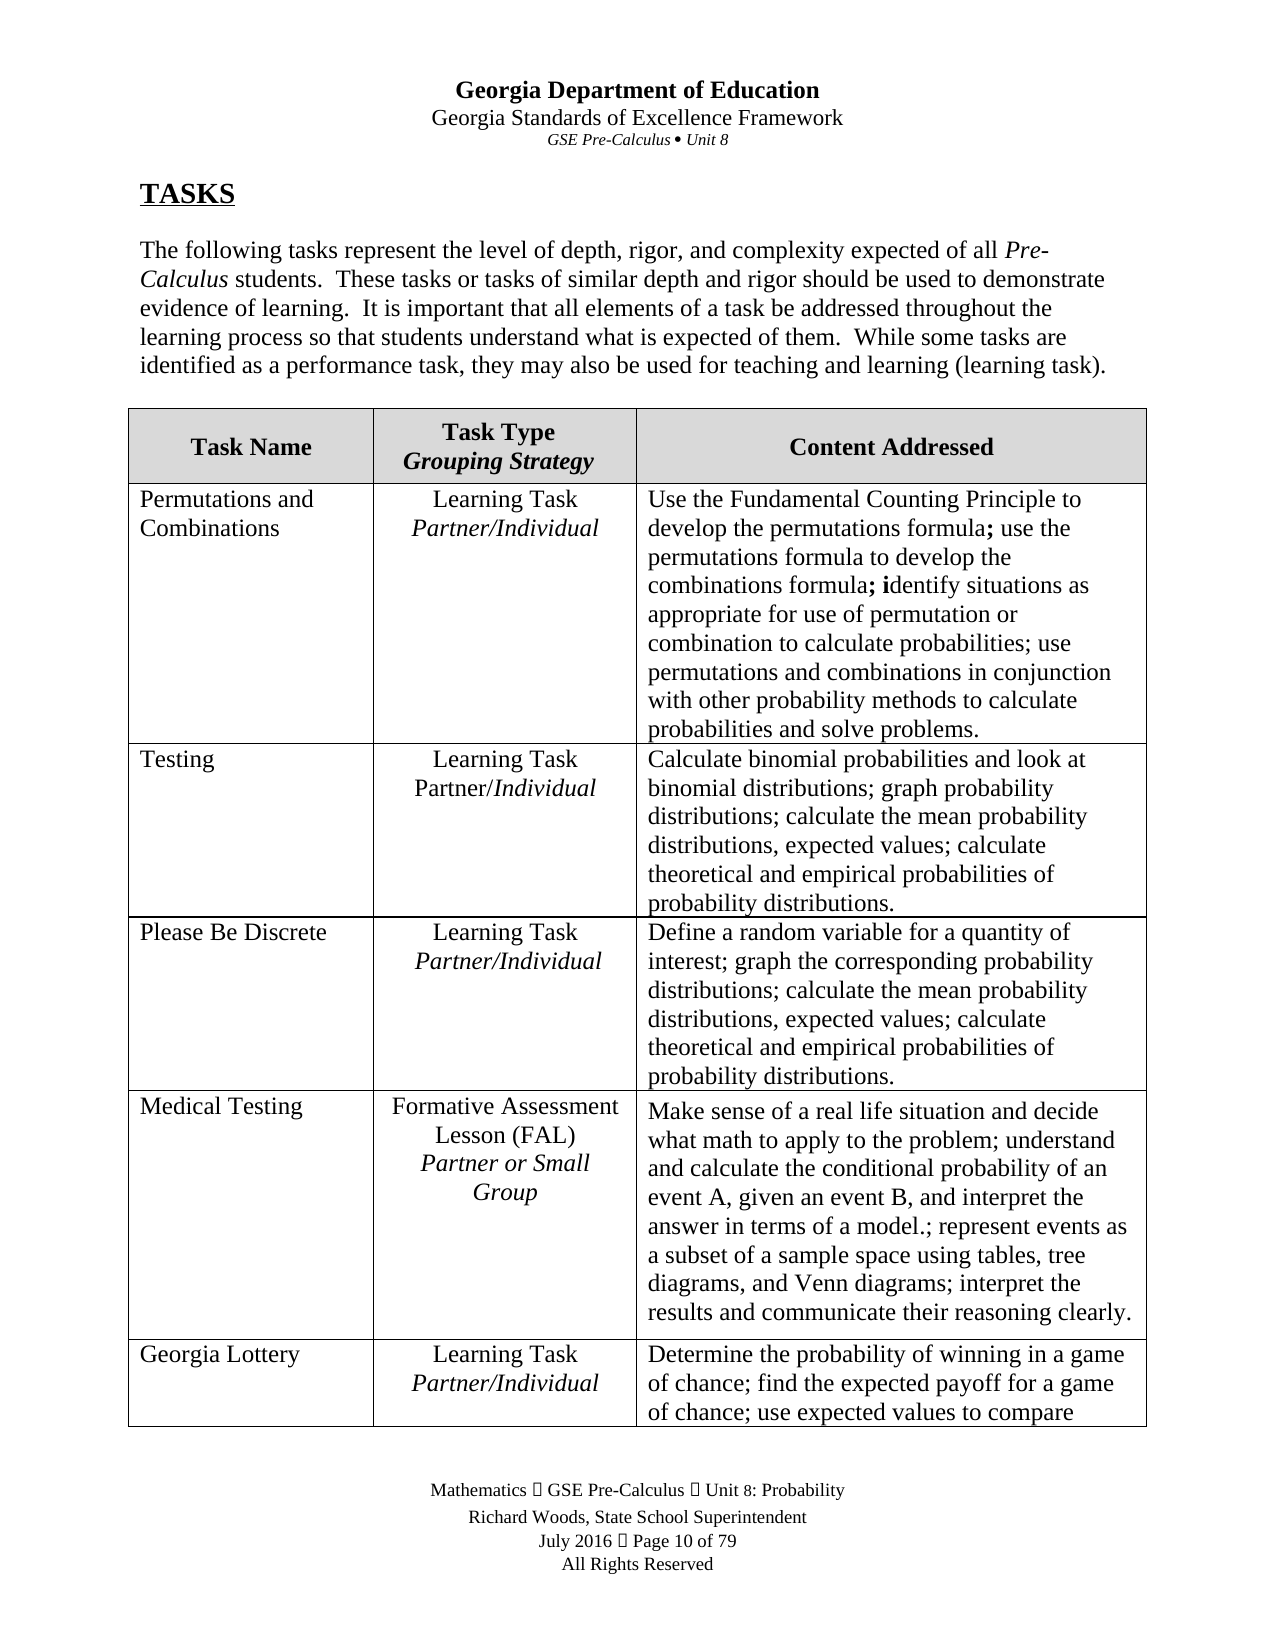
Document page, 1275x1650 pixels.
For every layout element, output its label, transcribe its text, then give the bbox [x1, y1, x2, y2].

table_cell Define a random variable for a quantity of interest; graph the corresponding probability distributions; calculate the mean probability distributions, expected values; calculate theoretical and empirical probabilities of probability distributions. [637, 918, 1146, 1090]
table_cell Use the Fundamental Counting Principle to develop the permutations formula; use the permutations formula to develop the combinations formula; identify situations as appropriate for use of permutation or combination to calculate probabilities; use permutations and combinations in conjunction with other probability methods to calculate probabilities and solve problems. [637, 484, 1146, 743]
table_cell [637, 1340, 1146, 1426]
table_header Task Name [129, 409, 373, 483]
table_cell Please Be Discrete [129, 918, 373, 1090]
table_cell Permutations and Combinations [129, 484, 373, 743]
table_header Content Addressed [637, 409, 1146, 483]
table_cell Testing [129, 744, 373, 916]
table_cell Learning Task Partner/Individual [374, 484, 636, 743]
table_cell Formative Assessment Lesson (FAL) Partner or Small Group [374, 1091, 636, 1338]
table_cell Calculate binomial probabilities and look at binomial distributions; graph probability distributions; calculate the mean probability distributions, expected values; calculate theoretical and empirical probabilities of probability distributions. [637, 744, 1146, 916]
table_cell Make sense of a real life situation and decide what math to apply to the problem; understand and calculate the conditional probability of an event A, given an event B, and interpret the answer in terms of a model.; represent events as a subset of a sample space using tables, tree diagrams, and Venn diagrams; interpret the results and communicate their reasoning clearly. [637, 1091, 1146, 1338]
text The following tasks represent the level of depth, rigor, and complexity expected of all Pre-Calculus students. These tasks or tasks of similar depth and rigor should be used to demonstrate evidence of learning. It is important that all elements of a task be addressed throughout the learning process so that students understand what is expected of them. While some tasks are identified as a performance task, they may also be used for teaching and learning (learning task). [139, 236, 1135, 379]
table_header Task Type Grouping Strategy [374, 409, 636, 483]
table_cell Georgia Lottery [129, 1340, 373, 1426]
subtitle TASKS [139, 176, 1135, 209]
table_cell Learning Task Partner/Individual [374, 918, 636, 1090]
table_cell Medical Testing [129, 1091, 373, 1338]
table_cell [374, 1340, 636, 1426]
table_cell Learning Task Partner/Individual [374, 744, 636, 916]
